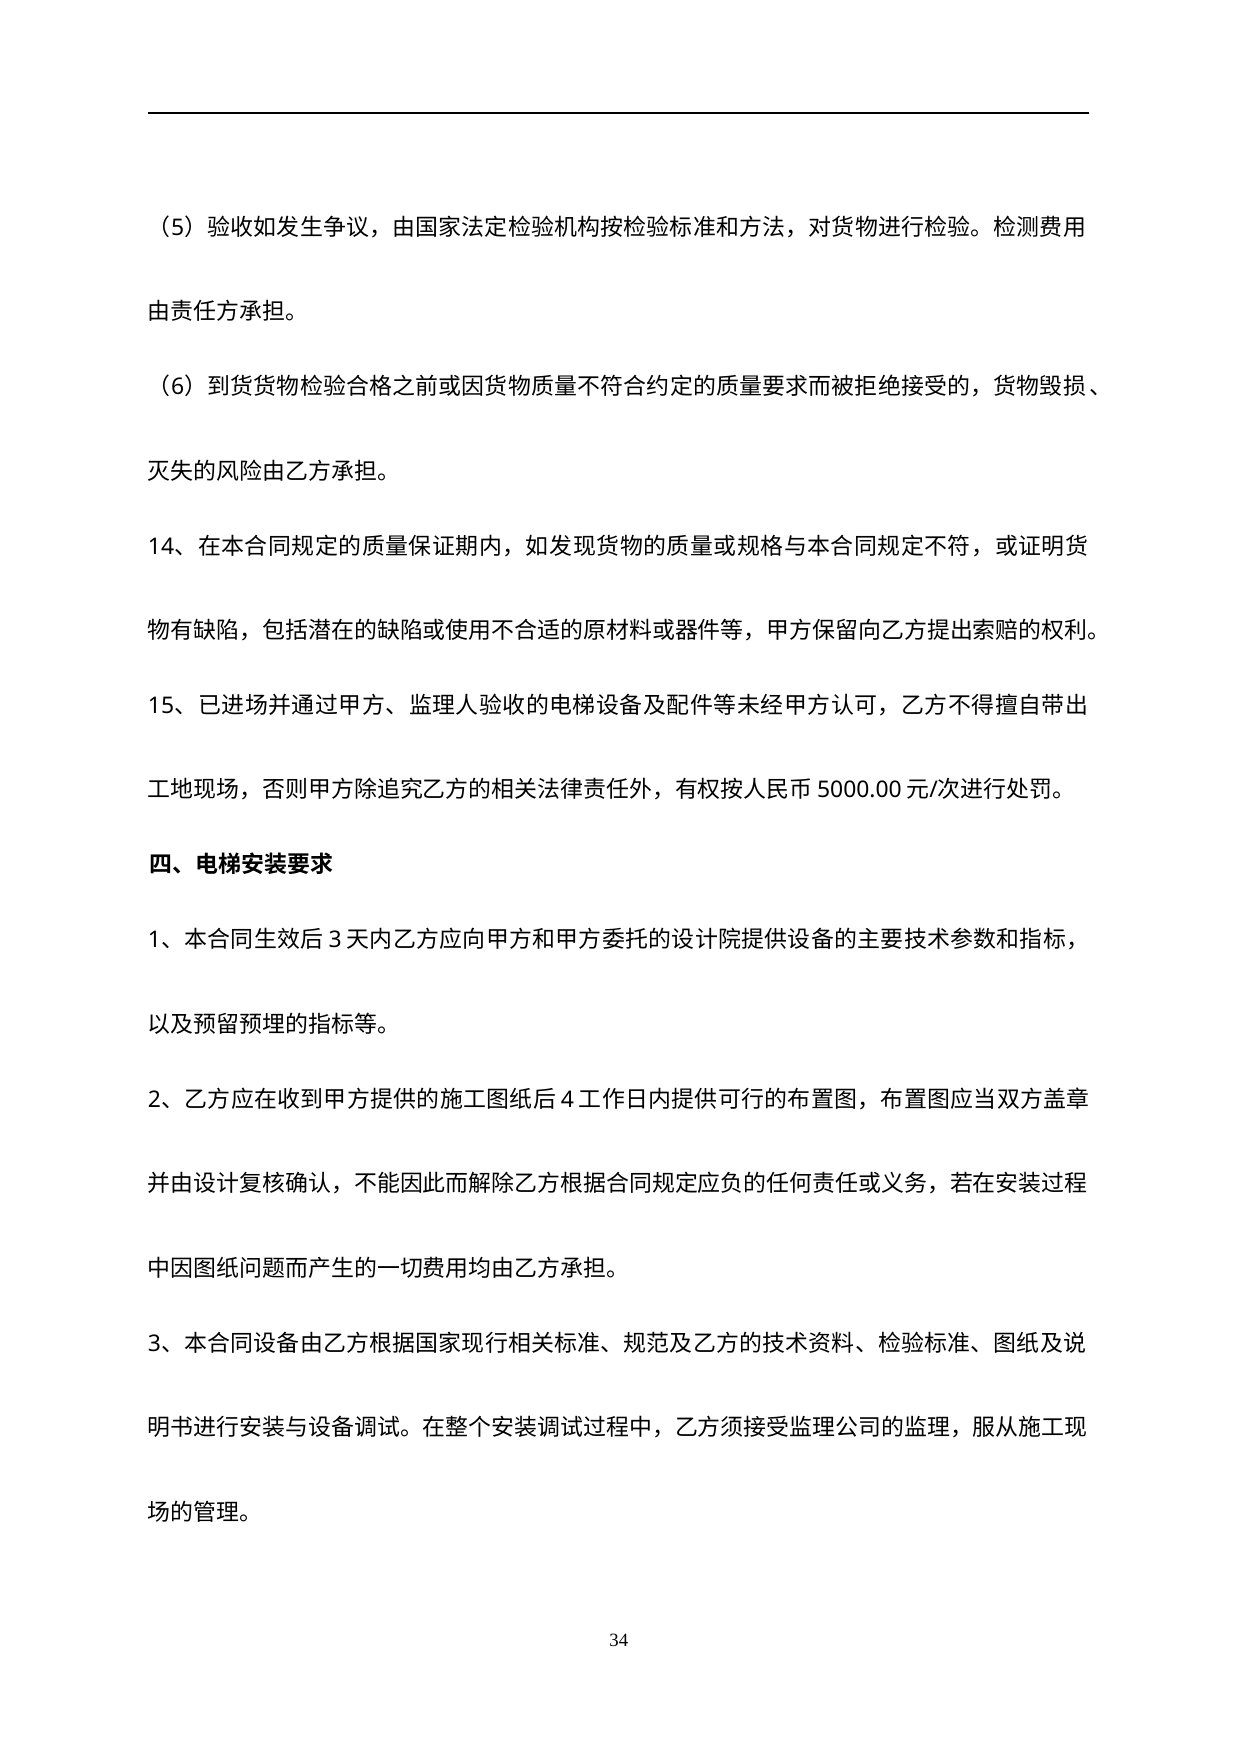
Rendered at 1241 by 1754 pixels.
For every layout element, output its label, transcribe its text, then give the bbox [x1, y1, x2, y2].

text 四、电梯安装要求 [103, 831, 1089, 896]
text 1、本合同生效后3天内乙方应向甲方和甲方委托的设计院提供设备的主要技术参数和指标，以及预留预埋的指标等。 [148, 905, 1089, 1055]
text 2、乙方应在收到甲方提供的施工图纸后4工作日内提供可行的布置图，布置图应当双方盖章并由设计复核确认，不能因此而解除乙方根据合同规定应负的任何责任或义务，若在安装过程中因图纸问题而产生的一切费用均由乙方承担。 [148, 1065, 1089, 1299]
text 3、本合同设备由乙方根据国家现行相关标准、规范及乙方的技术资料、检验标准、图纸及说明书进行安装与设备调试。在整个安装调试过程中，乙方须接受监理公司的监理，服从施工现场的管理。 [148, 1309, 1089, 1543]
text （5）验收如发生争议，由国家法定检验机构按检验标准和方法，对货物进行检验。检测费用由责任方承担。 [148, 193, 1089, 342]
text 15、已进场并通过甲方、监理人验收的电梯设备及配件等未经甲方认可，乙方不得擅自带出工地现场，否则甲方除追究乙方的相关法律责任外，有权按人民币5000.00元/次进行处罚。 [148, 671, 1089, 821]
text 14、在本合同规定的质量保证期内，如发现货物的质量或规格与本合同规定不符，或证明货物有缺陷，包括潜在的缺陷或使用不合适的原材料或器件等，甲方保留向乙方提出索赔的权利。 [148, 512, 1089, 661]
text （6）到货货物检验合格之前或因货物质量不符合约定的质量要求而被拒绝接受的，货物毁损、灭失的风险由乙方承担。 [148, 352, 1089, 502]
